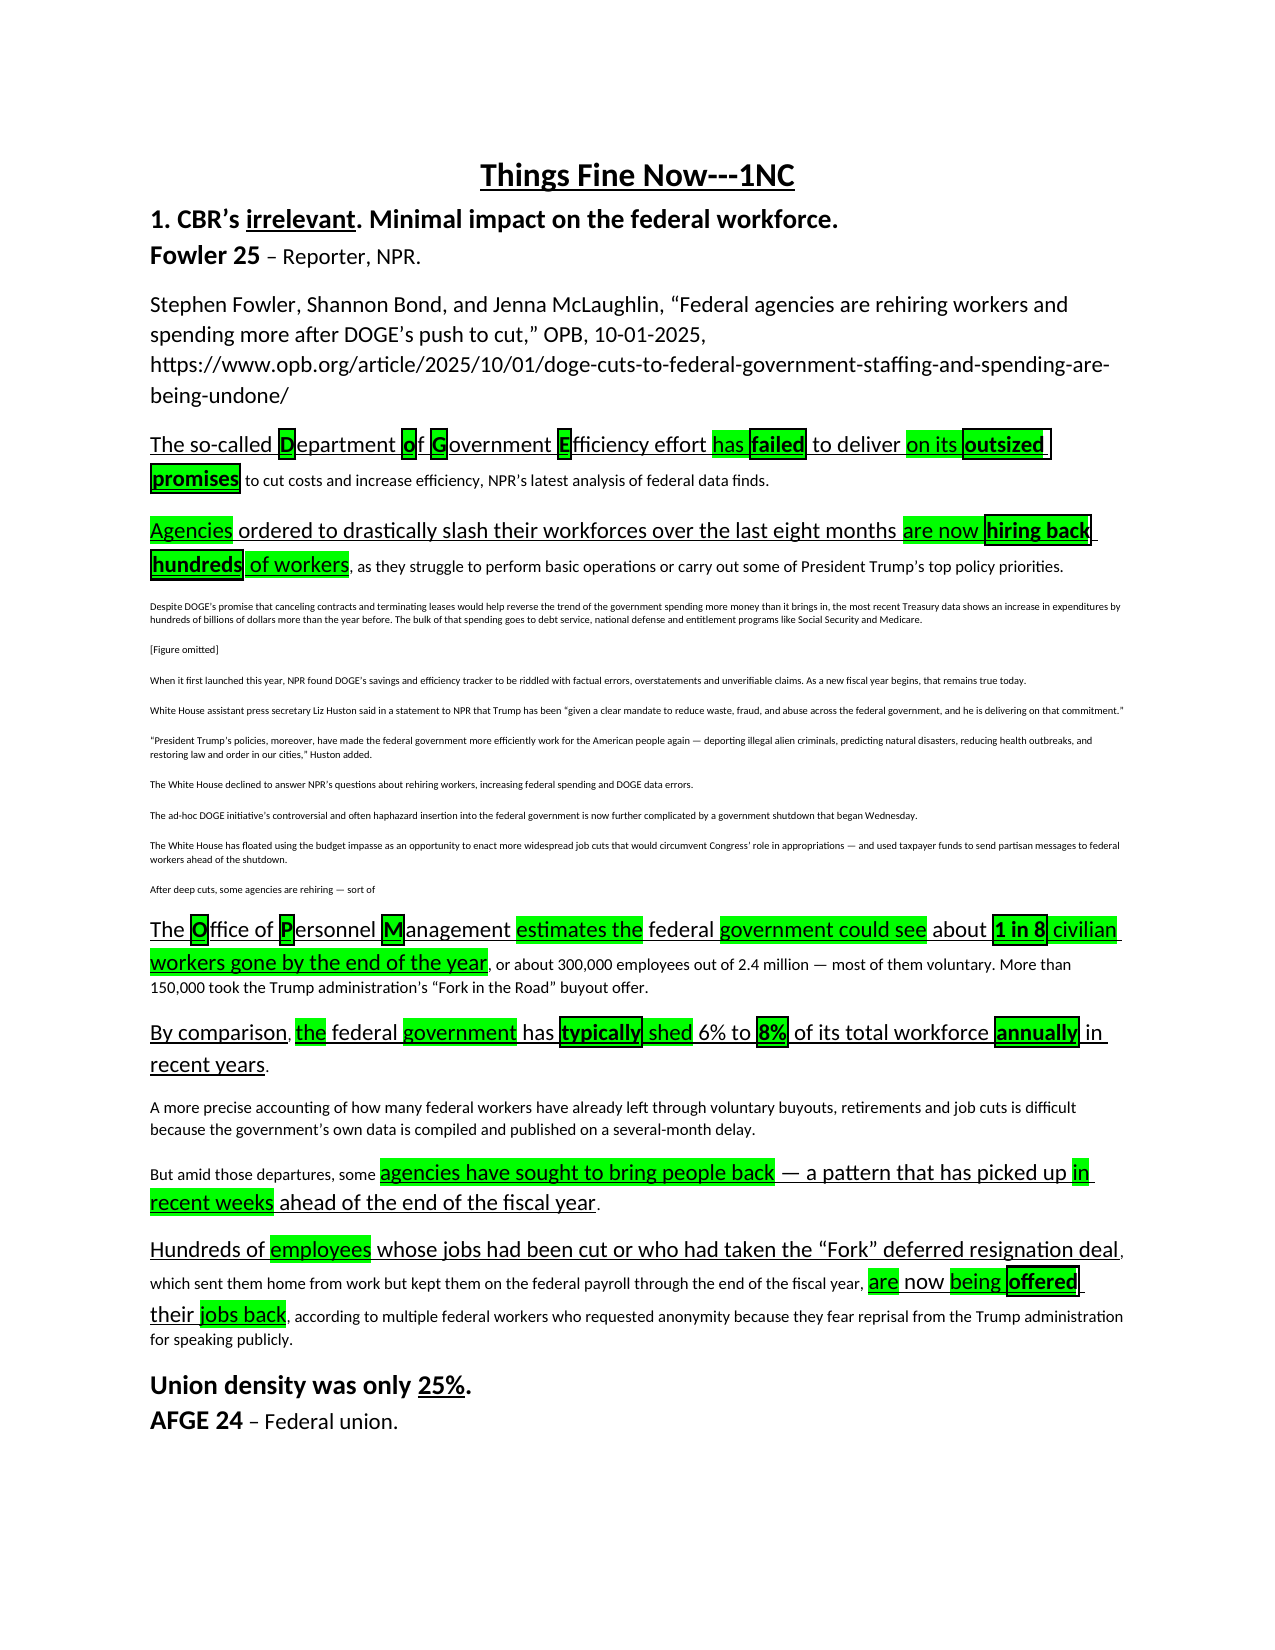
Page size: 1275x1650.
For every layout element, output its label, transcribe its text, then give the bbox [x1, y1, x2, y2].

text Fowler 25 – Reporter, NPR. [150, 238, 1125, 271]
subtitle 1. CBR’s irrelevant. Minimal impact on the federal workforce. [150, 202, 1125, 235]
text Hundreds of employees whose jobs had been cut or who had taken the “Fork” deferred resignation deal, which sent them home from work but kept them on the federal payroll through the end of the fiscal year, are now being offered their jobs back, according to multiple federal workers who requested anonymity because they fear reprisal from the Trump administration for speaking publicly. [150, 1235, 1125, 1349]
text The ad-hoc DOGE initiative’s controversial and often haphazard insertion into the federal government is now further complicated by a government shutdown that began Wednesday. [150, 809, 1125, 822]
text The Office of Personnel Management estimates the federal government could see about 1 in 8 civilian workers gone by the end of the year, or about 300,000 employees out of 2.4 million — most of them voluntary. More than 150,000 took the Trump administration’s “Fork in the Road” buyout offer. [150, 913, 1125, 998]
text By comparison, the federal government has typically shed 6% to 8% of its total workforce annually in recent years. [150, 1016, 1125, 1078]
text Stephen Fowler, Shannon Bond, and Jenna McLaughlin, “Federal agencies are rehiring workers and spending more after DOGE’s push to cut,” OPB, 10-01-2025, https://www.opb.org/article/2025/10/01/doge-cuts-to-federal-government-staffing-and-spending-are-being-undone/ [150, 290, 1125, 409]
text Despite DOGE’s promise that canceling contracts and terminating leases would help reverse the trend of the government spending more money than it brings in, the most recent Treasury data shows an increase in expenditures by hundreds of billions of dollars more than the year before. The bulk of that spending goes to debt service, national defense and entitlement programs like Social Security and Medicare. [150, 600, 1125, 626]
text AFGE 24 – Federal union. [150, 1403, 1125, 1436]
text The White House has floated using the budget impasse as an opportunity to enact more widespread job cuts that would circumvent Congress’ role in appropriations — and used taxpayer funds to send partisan messages to federal workers ahead of the shutdown. [150, 839, 1125, 866]
text A more precise accounting of how many federal workers have already left through voluntary buyouts, retirements and job cuts is difficult because the government’s own data is compiled and published on a several-month delay. [150, 1097, 1125, 1139]
text Agencies ordered to drastically slash their workforces over the last eight months are now hiring back hundreds of workers, as they struggle to perform basic operations or carry out some of President Trump’s top policy priorities. [150, 514, 1125, 581]
text After deep cuts, some agencies are rehiring — sort of [150, 883, 1125, 896]
text “President Trump’s policies, moreover, have made the federal government more efficiently work for the American people again — deporting illegal alien criminals, predicting natural disasters, reducing health outbreaks, and restoring law and order in our cities,” Huston added. [150, 735, 1125, 761]
subtitle Union density was only 25%. [150, 1368, 1125, 1401]
text But amid those departures, some agencies have sought to bring people back — a pattern that has picked up in recent weeks ahead of the end of the fiscal year. [150, 1158, 1125, 1216]
subtitle Things Fine Now---1NC [150, 154, 1125, 195]
text When it first launched this year, NPR found DOGE’s savings and efficiency tracker to be riddled with factual errors, overstatements and unverifiable claims. As a new fiscal year begins, that remains true today. [150, 674, 1125, 687]
text The so-called Department of Government Efficiency effort has failed to deliver on its outsized promises to cut costs and increase efficiency, NPR’s latest analysis of federal data finds. [150, 428, 1125, 494]
